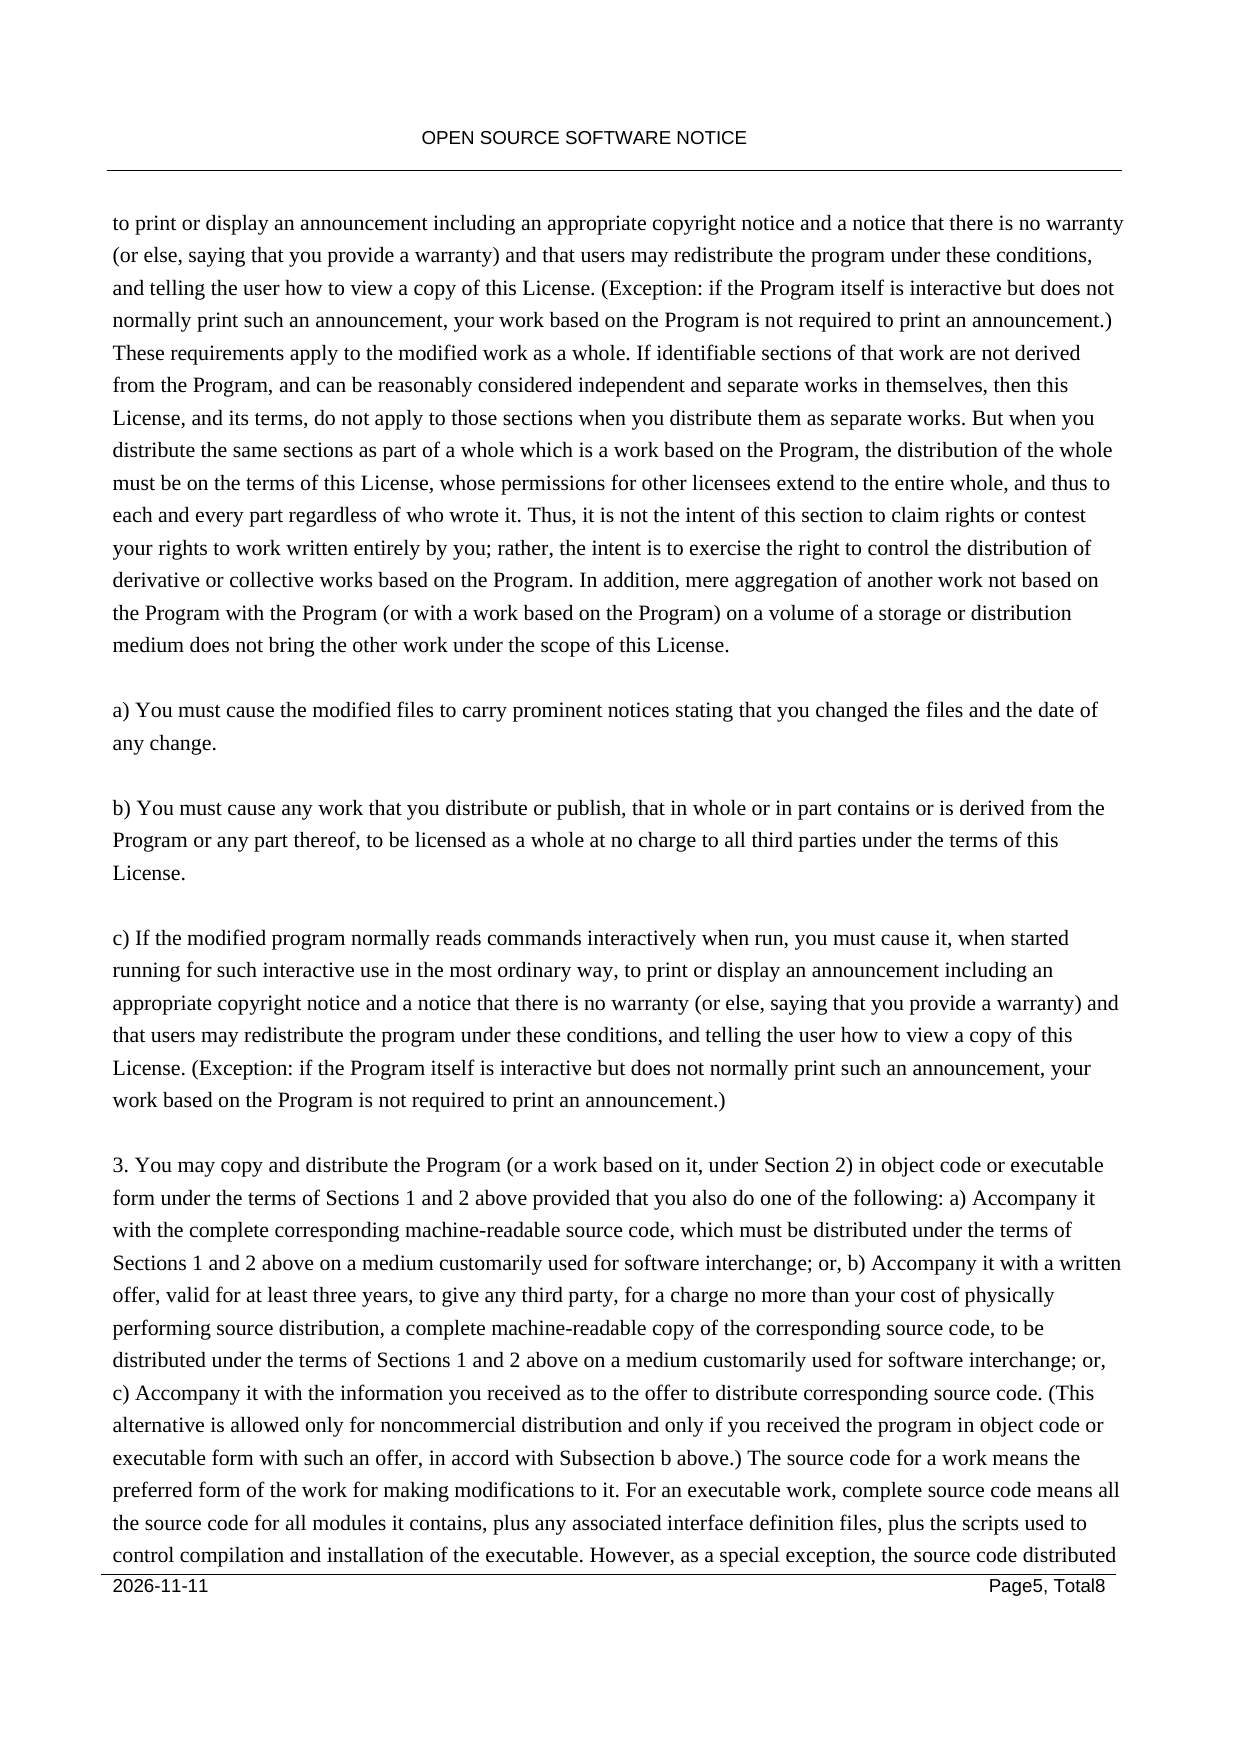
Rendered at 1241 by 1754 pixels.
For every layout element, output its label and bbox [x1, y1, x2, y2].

text [112, 206, 1128, 1571]
